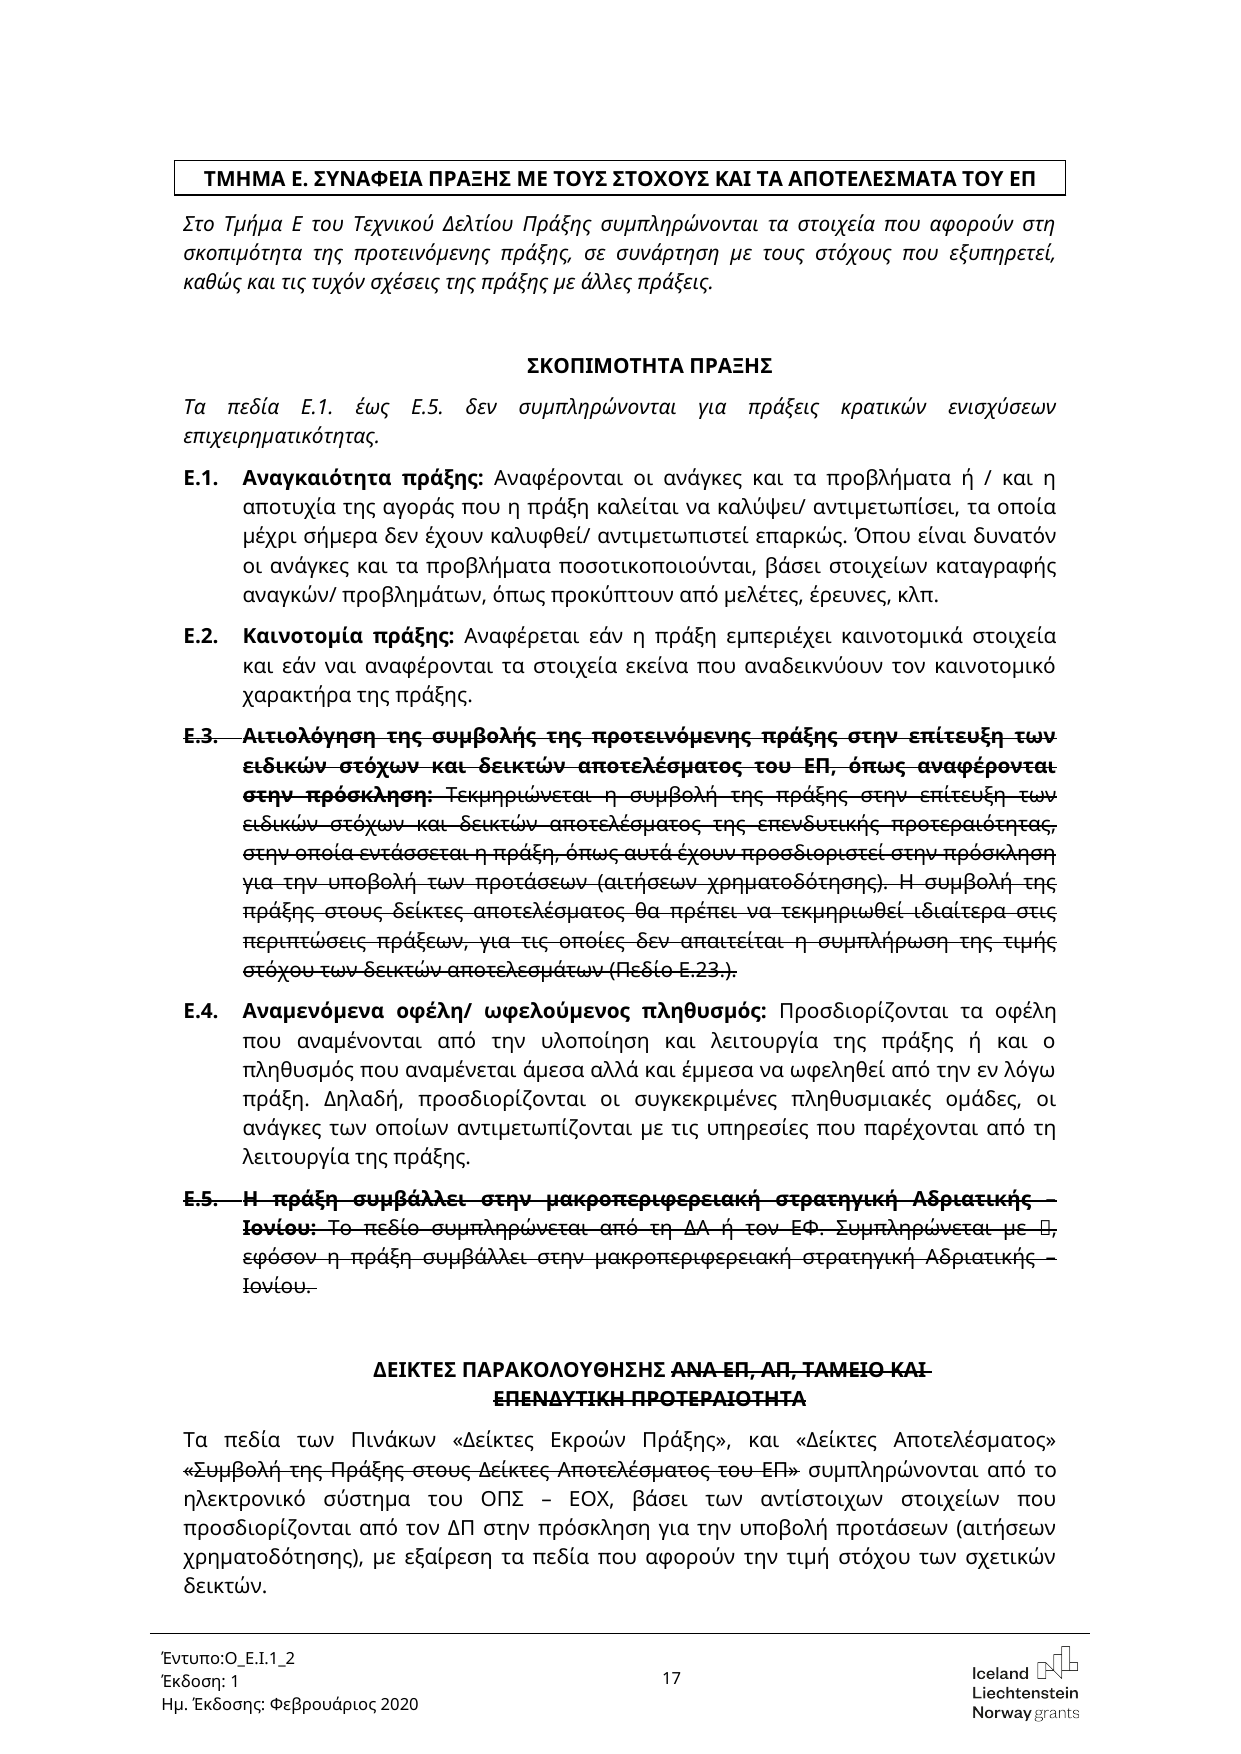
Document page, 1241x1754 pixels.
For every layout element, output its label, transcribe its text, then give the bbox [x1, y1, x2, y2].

list Αναγκαιότητα πράξης: Αναφέρονται οι ανάγκες και τα προβλήματα ή / και η αποτυχία της αγοράς που η πράξη καλείται να καλύψει/ αντιμετωπίσει, τα οποία μέχρι σήμερα δεν έχουν καλυφθεί/ αντιμετωπιστεί επαρκώς. Όπου είναι δυνατόν οι ανάγκες και τα προβλήματα ποσοτικοποιούνται, βάσει στοιχείων καταγραφής αναγκών/ προβλημάτων, όπως προκύπτουν από μελέτες, έρευνες, κλπ. [183, 462, 1057, 608]
text Στο Τμήμα Ε του Τεχνικού Δελτίου Πράξης συμπληρώνονται τα στοιχεία που αφορούν στη σκοπιμότητα της προτεινόμενης πράξης, σε συνάρτηση με τους στόχους που εξυπηρετεί, καθώς και τις τυχόν σχέσεις της πράξης με άλλες πράξεις. [183, 208, 1057, 296]
text Τα πεδία Ε.1. έως Ε.5. δεν συμπληρώνονται για πράξεις κρατικών ενισχύσεων επιχειρηματικότητας. [183, 391, 1057, 450]
list Αιτιολόγηση της συμβολής της προτεινόμενης πράξης στην επίτευξη των ειδικών στόχων και δεικτών αποτελέσματος του ΕΠ, όπως αναφέρονται στην πρόσκληση: Τεκμηριώνεται η συμβολή της πράξης στην επίτευξη των ειδικών στόχων και δεικτών αποτελέσματος της επενδυτικής προτεραιότητας, στην οποία εντάσσεται η πράξη, όπως αυτά έχουν προσδιοριστεί στην πρόσκληση για την υποβολή των προτάσεων (αιτήσεων χρηματοδότησης). Η συμβολή της πράξης στους δείκτες αποτελέσματος θα πρέπει να τεκμηριωθεί ιδιαίτερα στις περιπτώσεις πράξεων, για τις οποίες δεν απαιτείται η συμπλήρωση της τιμής στόχου των δεικτών αποτελεσμάτων (Πεδίο Ε.23.). [183, 739, 1057, 983]
picture [972, 1646, 1080, 1722]
text ΔΕΙΚΤΕΣ ΠΑΡΑΚΟΛΟΥΘΗΣΗΣ ΑΝΑ ΕΠ, ΑΠ, ΤΑΜΕΙΟ ΚΑΙ [242, 1354, 1057, 1383]
list Η πράξη συμβάλλει στην μακροπεριφερειακή στρατηγική Αδριατικής – Ιονίου: Το πεδίο συμπληρώνεται από τη ΔΑ ή τον ΕΦ. Συμπληρώνεται με , εφόσον η πράξη συμβάλλει στην μακροπεριφερειακή στρατηγική Αδριατικής – Ιονίου. [183, 1183, 1057, 1200]
text ΣΚΟΠΙΜΟΤΗΤΑ ΠΡΑΞΗΣ [242, 350, 1057, 379]
text ΤΜΗΜΑ Ε. ΣΥΝΑΦΕΙΑ ΠΡΑΞΗΣ ΜΕ ΤΟΥΣ ΣΤΟΧΟΥΣ ΚΑΙ ΤΑ ΑΠΟΤΕΛΕΣΜΑΤΑ ΤΟΥ ΕΠ [175, 161, 1065, 194]
text Τα πεδία των Πινάκων «Δείκτες Εκροών Πράξης», και «Δείκτες Αποτελέσματος» «Συμβολή της Πράξης στους Δείκτες Αποτελέσματος του ΕΠ» συμπληρώνονται από το ηλεκτρονικό σύστημα του ΟΠΣ – ΕΟΧ, βάσει των αντίστοιχων στοιχείων που προσδιορίζονται από τον ΔΠ στην πρόσκληση για την υποβολή προτάσεων (αιτήσεων χρηματοδότησης), με εξαίρεση τα πεδία που αφορούν την τιμή στόχου των σχετικών δεικτών. [183, 1425, 1057, 1600]
list Καινοτομία πράξης: Αναφέρεται εάν η πράξη εμπεριέχει καινοτομικά στοιχεία και εάν ναι αναφέρονται τα στοιχεία εκείνα που αναδεικνύουν τον καινοτομικό χαρακτήρα της πράξης. [183, 621, 1057, 708]
list Αναμενόμενα οφέλη/ ωφελούμενος πληθυσμός: Προσδιορίζονται τα οφέλη που αναμένονται από την υλοποίηση και λειτουργία της πράξης ή και ο πληθυσμός που αναμένεται άμεσα αλλά και έμμεσα να ωφεληθεί από την εν λόγω πράξη. Δηλαδή, προσδιορίζονται οι συγκεκριμένες πληθυσμιακές ομάδες, οι ανάγκες των οποίων αντιμετωπίζονται με τις υπηρεσίες που παρέχονται από τη λειτουργία της πράξης. [183, 996, 1057, 1171]
list Η πράξη συμβάλλει στην μακροπεριφερειακή στρατηγική Αδριατικής – Ιονίου: Το πεδίο συμπληρώνεται από τη ΔΑ ή τον ΕΦ. Συμπληρώνεται με , εφόσον η πράξη συμβάλλει στην μακροπεριφερειακή στρατηγική Αδριατικής – Ιονίου. [183, 1201, 1057, 1300]
text ΕΠΕΝΔΥΤΙΚΗ ΠΡΟΤΕΡΑΙΟΤΗΤΑ [242, 1383, 1057, 1412]
